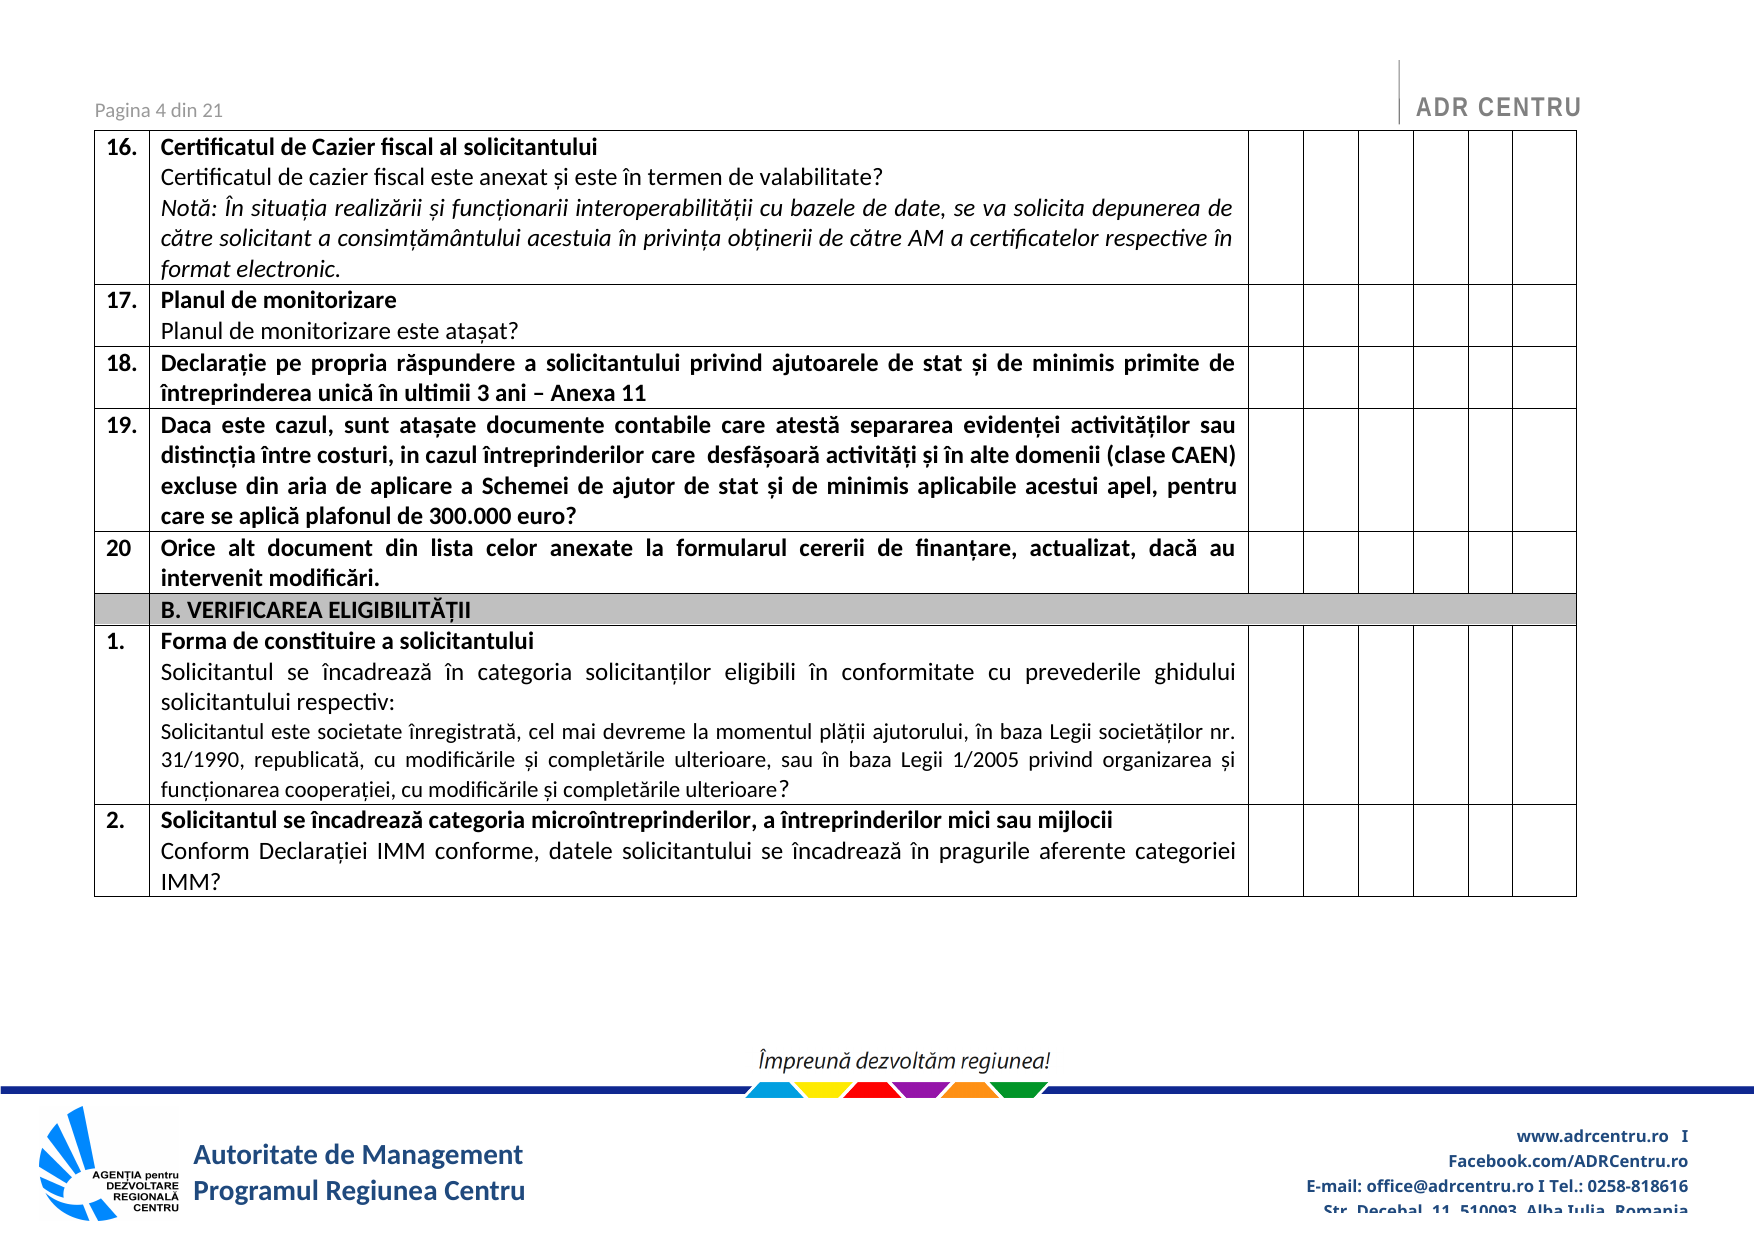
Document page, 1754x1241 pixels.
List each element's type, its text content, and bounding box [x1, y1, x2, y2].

table_cell [1249, 131, 1303, 283]
table_cell Planul de monitorizare Planul de monitorizare este atașat? [150, 285, 1248, 346]
table_cell 18. [95, 347, 149, 408]
table_cell [1304, 409, 1358, 531]
picture [791, 1082, 1754, 1098]
table_cell [1469, 409, 1512, 531]
picture [0, 1082, 758, 1098]
table_cell [1249, 285, 1303, 346]
table_cell [1513, 626, 1576, 804]
table_cell 1. [95, 626, 149, 804]
table_cell [1513, 131, 1576, 283]
table_cell [1414, 626, 1468, 804]
table_cell [1359, 131, 1413, 283]
table_cell Certificatul de Cazier fiscal al solicitantului Certificatul de cazier fiscal este anexat și este în termen de valabilitate? Notă: În situația realizării și funcționarii interoperabilității cu bazele de date, se va solicita depunerea de către solicitant a consimțământului acestuia în privința obținerii de către AM a certificatelor respective în format electronic. [150, 131, 1248, 283]
table_cell Orice alt document din lista celor anexate la formularul cererii de finanțare, actualizat, dacă au intervenit modificări. [150, 532, 1248, 593]
table_cell [1469, 532, 1512, 593]
table_cell [1414, 285, 1468, 346]
table_cell [1513, 285, 1576, 346]
table_cell [1249, 347, 1303, 408]
table_cell [1469, 805, 1512, 896]
table_cell [1469, 626, 1512, 804]
table_cell 20 [95, 532, 149, 593]
table_cell [1359, 805, 1413, 896]
table_cell 17. [95, 285, 149, 346]
table_cell [1414, 532, 1468, 593]
table_cell [1249, 532, 1303, 593]
picture [39, 1106, 179, 1221]
table_cell 16. [95, 131, 149, 283]
picture [745, 1047, 1064, 1074]
table_cell [1469, 131, 1512, 283]
table_cell [1414, 409, 1468, 531]
table_cell [1304, 347, 1358, 408]
table_cell [1414, 347, 1468, 408]
table_cell 19. [95, 409, 149, 531]
table_cell [1513, 805, 1576, 896]
table_cell [1359, 626, 1413, 804]
table_cell [1359, 532, 1413, 593]
table_cell Daca este cazul, sunt atașate documente contabile care atestă separarea evidenței activităților sau distincția între costuri, in cazul întreprinderilor care desfășoară activități și în alte domenii (clase CAEN) excluse din aria de aplicare a Schemei de ajutor de stat și de minimis aplicabile acestui apel, pentru care se aplică plafonul de 300.000 euro? [150, 409, 1248, 531]
table_cell [1469, 285, 1512, 346]
table_cell [1304, 532, 1358, 593]
table_cell [1249, 409, 1303, 531]
table_cell [1359, 285, 1413, 346]
table_cell [1249, 805, 1303, 896]
table_cell [1414, 805, 1468, 896]
table_cell [1414, 131, 1468, 283]
table_cell [1359, 409, 1413, 531]
table_cell [1513, 409, 1576, 531]
table_cell Solicitantul se încadrează categoria microîntreprinderilor, a întreprinderilor mici sau mijlocii Conform Declarației IMM conforme, datele solicitantului se încadrează în pragurile aferente categoriei IMM? [150, 805, 1248, 896]
table_cell [1304, 626, 1358, 804]
table_cell [1513, 347, 1576, 408]
table_cell [1304, 285, 1358, 346]
table_cell B. VERIFICAREA ELIGIBILITĂŢII [150, 594, 1576, 624]
table_cell [1304, 805, 1358, 896]
table_cell [1304, 131, 1358, 283]
table_cell [1469, 347, 1512, 408]
table_cell [1513, 532, 1576, 593]
table_cell Forma de constituire a solicitantului Solicitantul se încadrează în categoria solicitanților eligibili în conformitate cu prevederile ghidului solicitantului respectiv: Solicitantul este societate înregistrată, cel mai devreme la momentul plății ajutorului, în baza Legii societăților nr. 31/1990, republicată, cu modificările și completările ulterioare, sau în baza Legii 1/2005 privind organizarea și funcționarea cooperației, cu modificările și completările ulterioare? [150, 626, 1248, 804]
table_cell [1359, 347, 1413, 408]
table_cell [1249, 626, 1303, 804]
table_cell 2. [95, 805, 149, 896]
table_cell [95, 594, 149, 624]
table_cell Declarație pe propria răspundere a solicitantului privind ajutoarele de stat și de minimis primite de întreprinderea unică în ultimii 3 ani – Anexa 11 [150, 347, 1248, 408]
